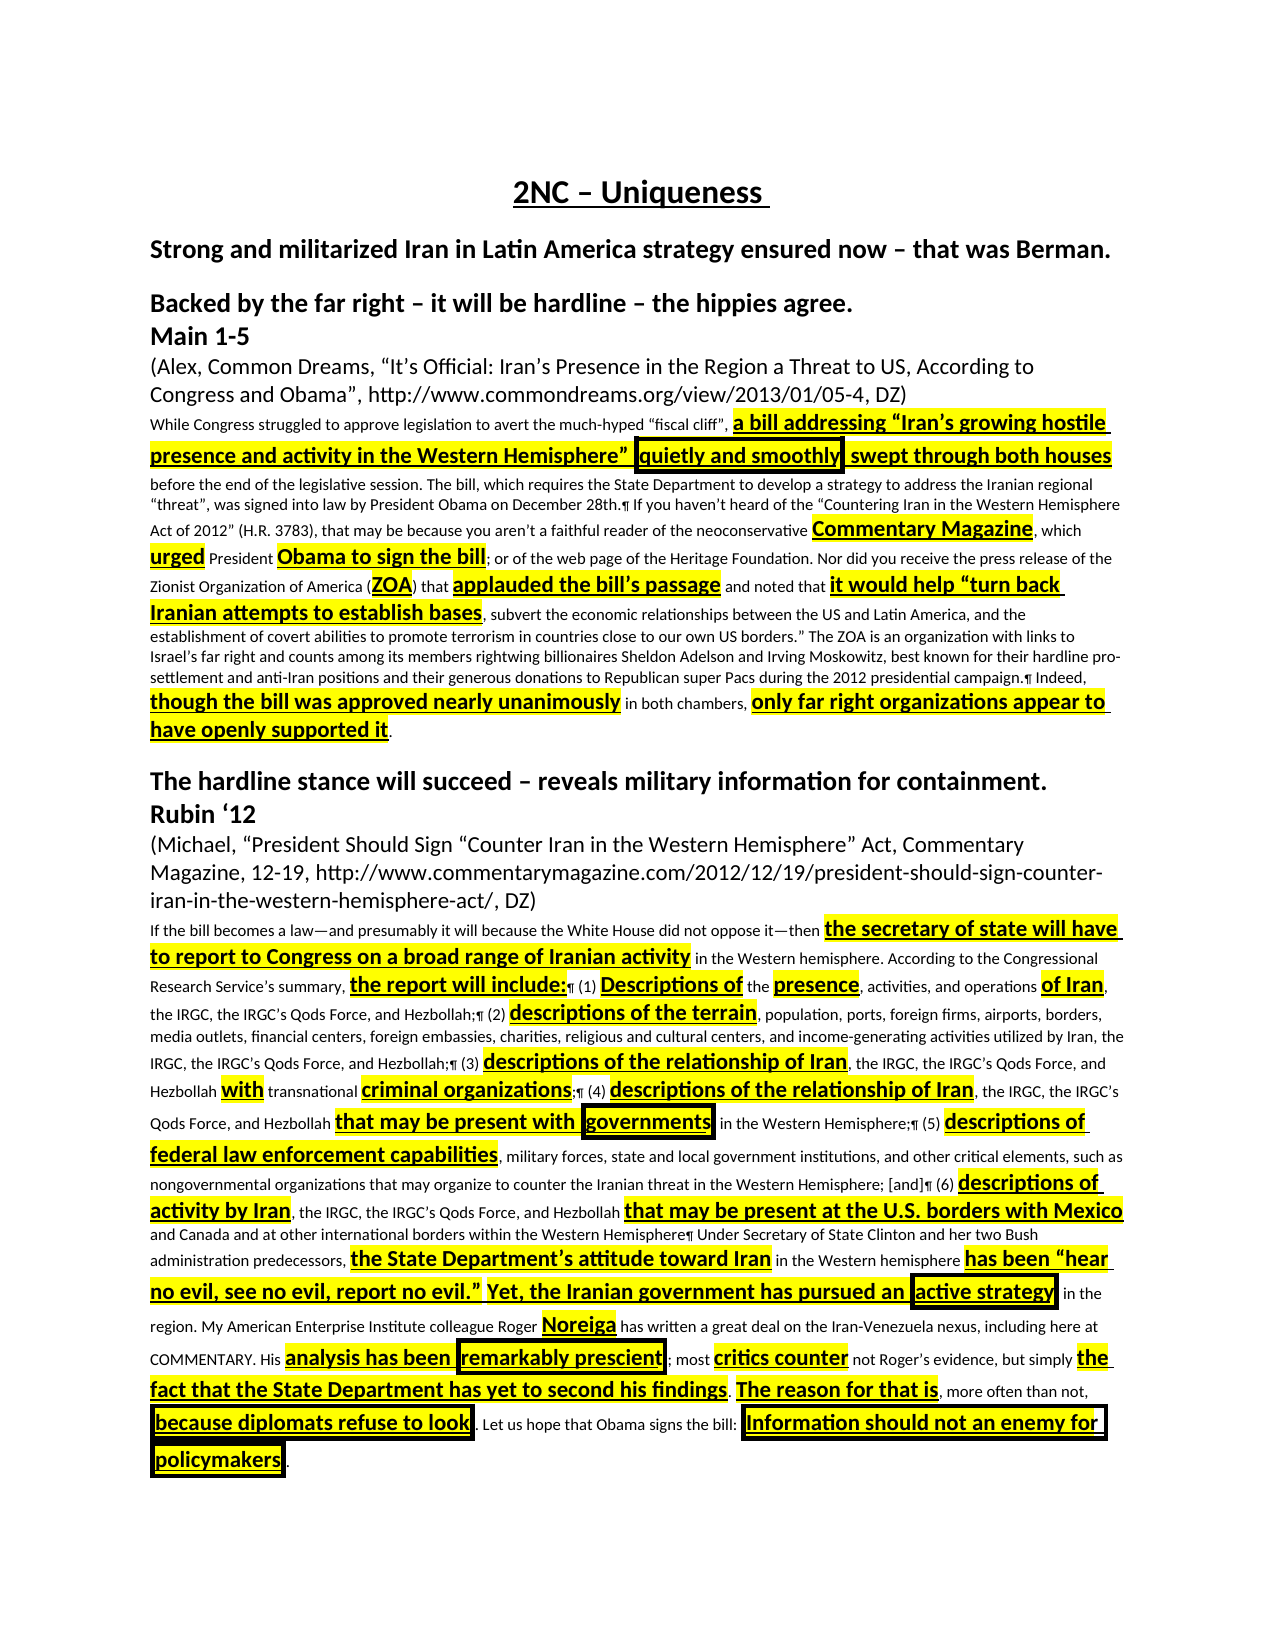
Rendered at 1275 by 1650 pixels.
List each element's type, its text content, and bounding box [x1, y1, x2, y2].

subtitle Strong and militarized Iran in Latin America strategy ensured now – that was Berman. [150, 232, 1125, 265]
subtitle The hardline stance will succeed – reveals military information for containment. [150, 764, 1125, 797]
text If the bill becomes a law—and presumably it will because the White House did not oppose it—then the secretary of state will have to report to Congress on a broad range of Iranian activity in the Western hemisphere. According to the Congressional Research Service’s summary, the report will include:¶ (1) Descriptions of the presence, activities, and operations of Iran, the IRGC, the IRGC’s Qods Force, and Hezbollah;¶ (2) descriptions of the terrain, population, ports, foreign firms, airports, borders, media outlets, financial centers, foreign embassies, charities, religious and cultural centers, and income-generating activities utilized by Iran, the IRGC, the IRGC’s Qods Force, and Hezbollah;¶ (3) descriptions of the relationship of Iran, the IRGC, the IRGC’s Qods Force, and Hezbollah with transnational criminal organizations;¶ (4) descriptions of the relationship of Iran, the IRGC, the IRGC’s Qods Force, and Hezbollah that may be present with governments in the Western Hemisphere;¶ (5) descriptions of federal law enforcement capabilities, military forces, state and local government institutions, and other critical elements, such as nongovernmental organizations that may organize to counter the Iranian threat in the Western Hemisphere; [and]¶ (6) descriptions of activity by Iran, the IRGC, the IRGC’s Qods Force, and Hezbollah that may be present at the U.S. borders with Mexico and Canada and at other international borders within the Western Hemisphere¶ Under Secretary of State Clinton and her two Bush administration predecessors, the State Department’s attitude toward Iran in the Western hemisphere has been “hear no evil, see no evil, report no evil.” Yet, the Iranian government has pursued an active strategy in the region. My American Enterprise Institute colleague Roger Noreiga has written a great deal on the Iran-Venezuela nexus, including here at COMMENTARY. His analysis has been remarkably prescient; most critics counter not Roger’s evidence, but simply the fact that the State Department has yet to second his findings. The reason for that is, more often than not, because diplomats refuse to look. Let us hope that Obama signs the bill: Information should not an enemy for policymakers. [150, 914, 1125, 1478]
text While Congress struggled to approve legislation to avert the much-hyped “fiscal cliff”, a bill addressing “Iran’s growing hostile presence and activity in the Western Hemisphere” quietly and smoothly swept through both houses before the end of the legislative session. The bill, which requires the State Department to develop a strategy to address the Iranian regional “threat”, was signed into law by President Obama on December 28th.¶ If you haven’t heard of the “Countering Iran in the Western Hemisphere Act of 2012” (H.R. 3783), that may be because you aren’t a faithful reader of the neoconservative Commentary Magazine, which urged President Obama to sign the bill; or of the web page of the Heritage Foundation. Nor did you receive the press release of the Zionist Organization of America (ZOA) that applauded the bill’s passage and noted that it would help “turn back Iranian attempts to establish bases, subvert the economic relationships between the US and Latin America, and the establishment of covert abilities to promote terrorism in countries close to our own US borders.” The ZOA is an organization with links to Israel’s far right and counts among its members rightwing billionaires Sheldon Adelson and Irving Moskowitz, best known for their hardline pro-settlement and anti-Iran positions and their generous donations to Republican super Pacs during the 2012 presidential campaign.¶ Indeed, though the bill was approved nearly unanimously in both chambers, only far right organizations appear to have openly supported it. [150, 408, 1125, 743]
text (Michael, “President Should Sign “Counter Iran in the Western Hemisphere” Act, Commentary Magazine, 12-19, http://www.commentarymagazine.com/2012/12/19/president-should-sign-counter-iran-in-the-western-hemisphere-act/, DZ) [150, 830, 1125, 914]
subtitle Backed by the far right – it will be hardline – the hippies agree. [150, 286, 1125, 319]
text (Alex, Common Dreams, “It’s Official: Iran’s Presence in the Region a Threat to US, According to Congress and Obama”, http://www.commondreams.org/view/2013/01/05-4, DZ) [150, 352, 1125, 408]
text Main 1-5 [150, 319, 1125, 352]
text Rubin ‘12 [150, 797, 1125, 830]
subtitle 2NC – Uniqueness [150, 171, 1125, 212]
